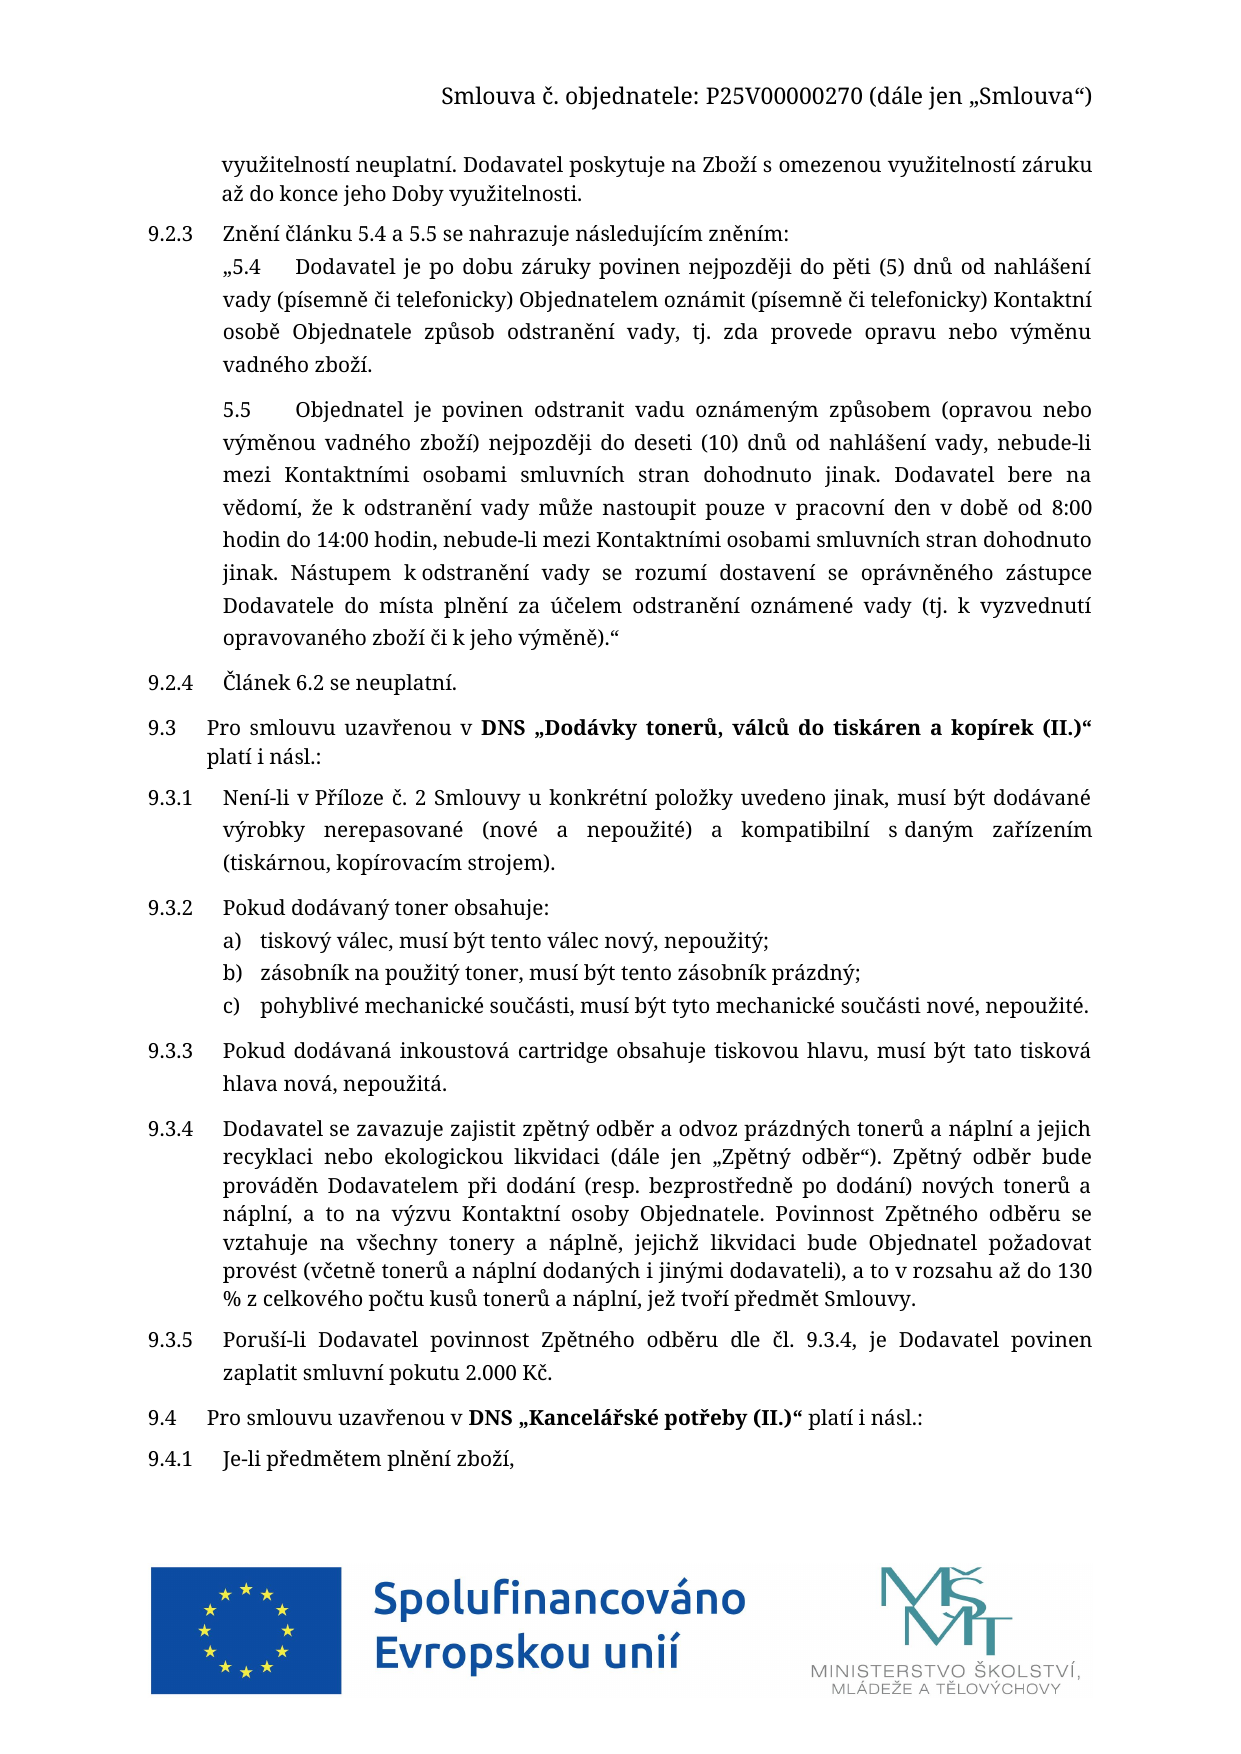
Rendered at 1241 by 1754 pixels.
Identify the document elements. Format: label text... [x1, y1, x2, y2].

list Znění článku 5.4 a 5.5 se nahrazuje následujícím zněním: [148, 219, 1093, 248]
list Pro smlouvu uzavřenou v DNS „Dodávky tonerů, válců do tiskáren a kopírek (II.)“ platí i násl.: [148, 713, 1093, 770]
list zásobník na použitý toner, musí být tento zásobník prázdný; [223, 958, 1093, 987]
list Poruší-li Dodavatel povinnost Zpětného odběru dle čl. 9.3.4, je Dodavatel povinen zaplatit smluvní pokutu 2.000 Kč. [148, 1325, 1093, 1386]
list Je-li předmětem plnění zboží, [148, 1444, 1093, 1472]
list pohyblivé mechanické součásti, musí být tyto mechanické součásti nové, nepoužité. [223, 991, 1093, 1019]
list Pokud dodávaný toner obsahuje: [148, 893, 1093, 922]
list tiskový válec, musí být tento válec nový, nepoužitý; [223, 926, 1093, 954]
list Pokud dodávaná inkoustová cartridge obsahuje tiskovou hlavu, musí být tato tisková hlava nová, nepoužitá. [148, 1036, 1093, 1097]
list 5.5 Objednatel je povinen odstranit vadu oznámeným způsobem (opravou nebo výměnou vadného zboží) nejpozději do deseti (10) dnů od nahlášení vady, nebude-li mezi Kontaktními osobami smluvních stran dohodnuto jinak. Dodavatel bere na vědomí, že k odstranění vady může nastoupit pouze v pracovní den v době od 8:00 hodin do 14:00 hodin, nebude-li mezi Kontaktními osobami smluvních stran dohodnuto jinak. Nástupem k odstranění vady se rozumí dostavení se oprávněného zástupce Dodavatele do místa plnění za účelem odstranění oznámené vady (tj. k vyzvednutí opravovaného zboží či k jeho výměně).“ [223, 395, 1093, 652]
list Dodavatel se zavazuje zajistit zpětný odběr a odvoz prázdných tonerů a náplní a jejich recyklaci nebo ekologickou likvidaci (dále jen „Zpětný odběr“). Zpětný odběr bude prováděn Dodavatelem při dodání (resp. bezprostředně po dodání) nových tonerů a náplní, a to na výzvu Kontaktní osoby Objednatele. Povinnost Zpětného odběru se vztahuje na všechny tonery a náplně, jejichž likvidaci bude Objednatel požadovat provést (včetně tonerů a náplní dodaných i jinými dodavateli), a to v rozsahu až do 130 % z celkového počtu kusů tonerů a náplní, jež tvoří předmět Smlouvy. [148, 1114, 1093, 1313]
list Článek 6.2 se neuplatní. [148, 668, 1093, 697]
list Pro smlouvu uzavřenou v DNS „Kancelářské potřeby (II.)“ platí i násl.: [148, 1403, 1093, 1432]
picture [147, 1563, 1093, 1698]
list „5.4 Dodavatel je po dobu záruky povinen nejpozději do pěti (5) dnů od nahlášení vady (písemně či telefonicky) Objednatelem oznámit (písemně či telefonicky) Kontaktní osobě Objednatele způsob odstranění vady, tj. zda provede opravu nebo výměnu vadného zboží. [223, 252, 1093, 378]
list Není-li v Příloze č. 2 Smlouvy u konkrétní položky uvedeno jinak, musí být dodávané výrobky nerepasované (nové a nepoužité) a kompatibilní s daným zařízením (tiskárnou, kopírovacím strojem). [148, 783, 1093, 877]
